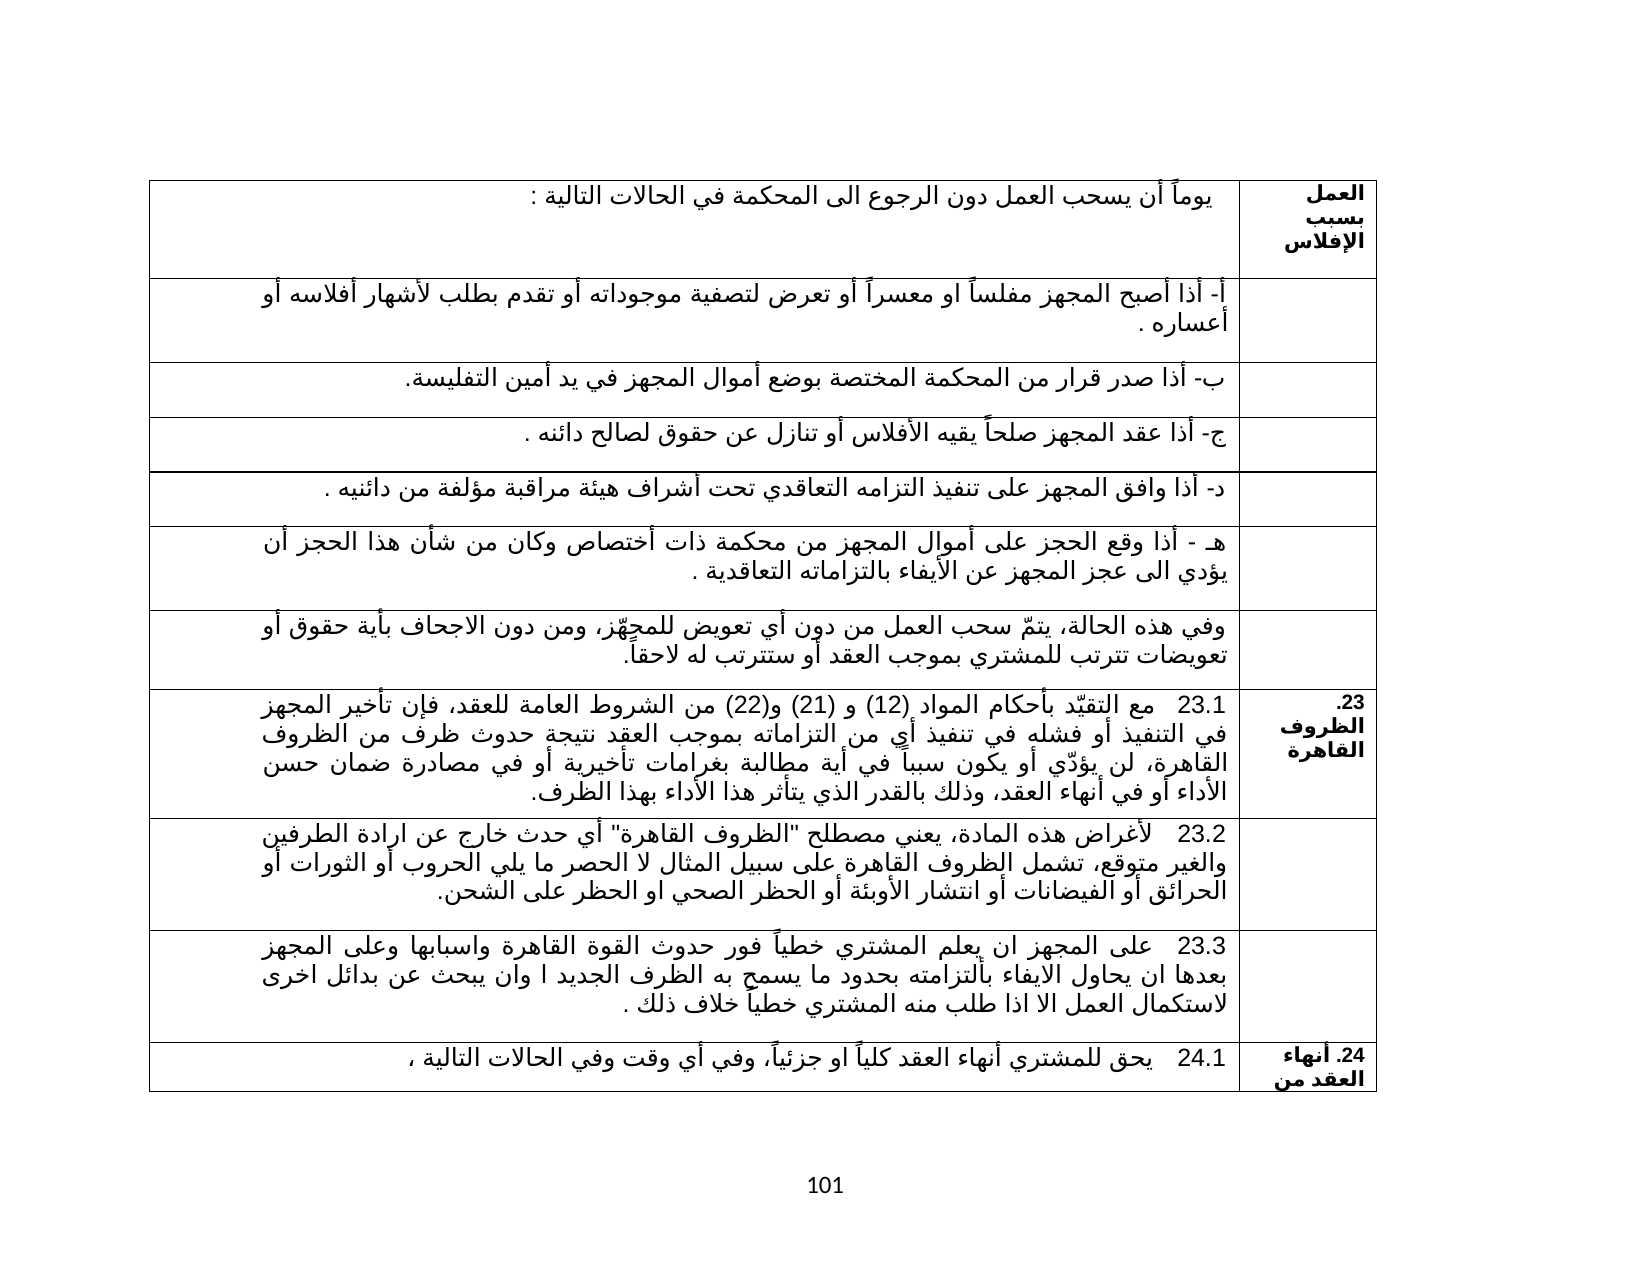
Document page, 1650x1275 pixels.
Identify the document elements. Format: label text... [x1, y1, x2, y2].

table_cell 23. الظروف القاهرة [1240, 690, 1376, 818]
table_cell د- أذا وافق المجهز على تنفيذ التزامه التعاقدي تحت أشراف هيئة مراقبة مؤلفة من دائنيه . [150, 473, 1239, 526]
table_cell [1240, 931, 1376, 1042]
table_cell أ- أذا أصبح المجهز مفلساً او معسراً أو تعرض لتصفية موجوداته أو تقدم بطلب لأشهار أفلاسه أو أعساره . [150, 279, 1239, 362]
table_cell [150, 1043, 1239, 1091]
table_cell هـ - أذا وقع الحجز على أموال المجهز من محكمة ذات أختصاص وكان من شأن هذا الحجز أن يؤدي الى عجز المجهز عن الأيفاء بالتزاماته التعاقدية . [150, 527, 1239, 610]
table_cell [1240, 418, 1376, 471]
table_cell [1240, 473, 1376, 526]
table_cell [1240, 611, 1376, 689]
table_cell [1240, 1043, 1376, 1091]
table_cell 23.3 على المجهز ان يعلم المشتري خطياً فور حدوث القوة القاهرة واسبابها وعلى المجهز بعدها ان يحاول الايفاء بألتزامته بحدود ما يسمح به الظرف الجديد ا وان يبحث عن بدائل اخرى لاستكمال العمل الا اذا طلب منه المشتري خطياً خلاف ذلك . [150, 931, 1239, 1042]
table_cell [1240, 527, 1376, 610]
table_cell [1240, 363, 1376, 417]
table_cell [150, 181, 1239, 278]
table_cell [1240, 819, 1376, 930]
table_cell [1240, 181, 1376, 278]
table_cell ب- أذا صدر قرار من المحكمة المختصة بوضع أموال المجهز في يد أمين التفليسة. [150, 363, 1239, 417]
table_cell [1240, 279, 1376, 362]
table_cell وفي هذه الحالة، يتمّ سحب العمل من دون أي تعويض للمجهّز، ومن دون الاجحاف بأية حقوق أو تعويضات تترتب للمشتري بموجب العقد أو ستترتب له لاحقاً. [150, 611, 1239, 689]
table_cell 23.2 لأغراض هذه المادة، يعني مصطلح "الظروف القاهرة" أي حدث خارج عن ارادة الطرفين والغير متوقع، تشمل الظروف القاهرة على سبيل المثال لا الحصر ما يلي الحروب أو الثورات أو الحرائق أو الفيضانات أو انتشار الأوبئة أو الحظر الصحي او الحظر على الشحن. [150, 819, 1239, 930]
table_cell ج- أذا عقد المجهز صلحاً يقيه الأفلاس أو تنازل عن حقوق لصالح دائنه . [150, 418, 1239, 471]
table_cell 23.1 مع التقيّد بأحكام المواد (12) و (21) و(22) من الشروط العامة للعقد، فإن تأخير المجهز في التنفيذ أو فشله في تنفيذ أي من التزاماته بموجب العقد نتيجة حدوث ظرف من الظروف القاهرة، لن يؤدّي أو يكون سبباً في أية مطالبة بغرامات تأخيرية أو في مصادرة ضمان حسن الأداء أو في أنهاء العقد، وذلك بالقدر الذي يتأثر هذا الأداء بهذا الظرف. [150, 690, 1239, 818]
